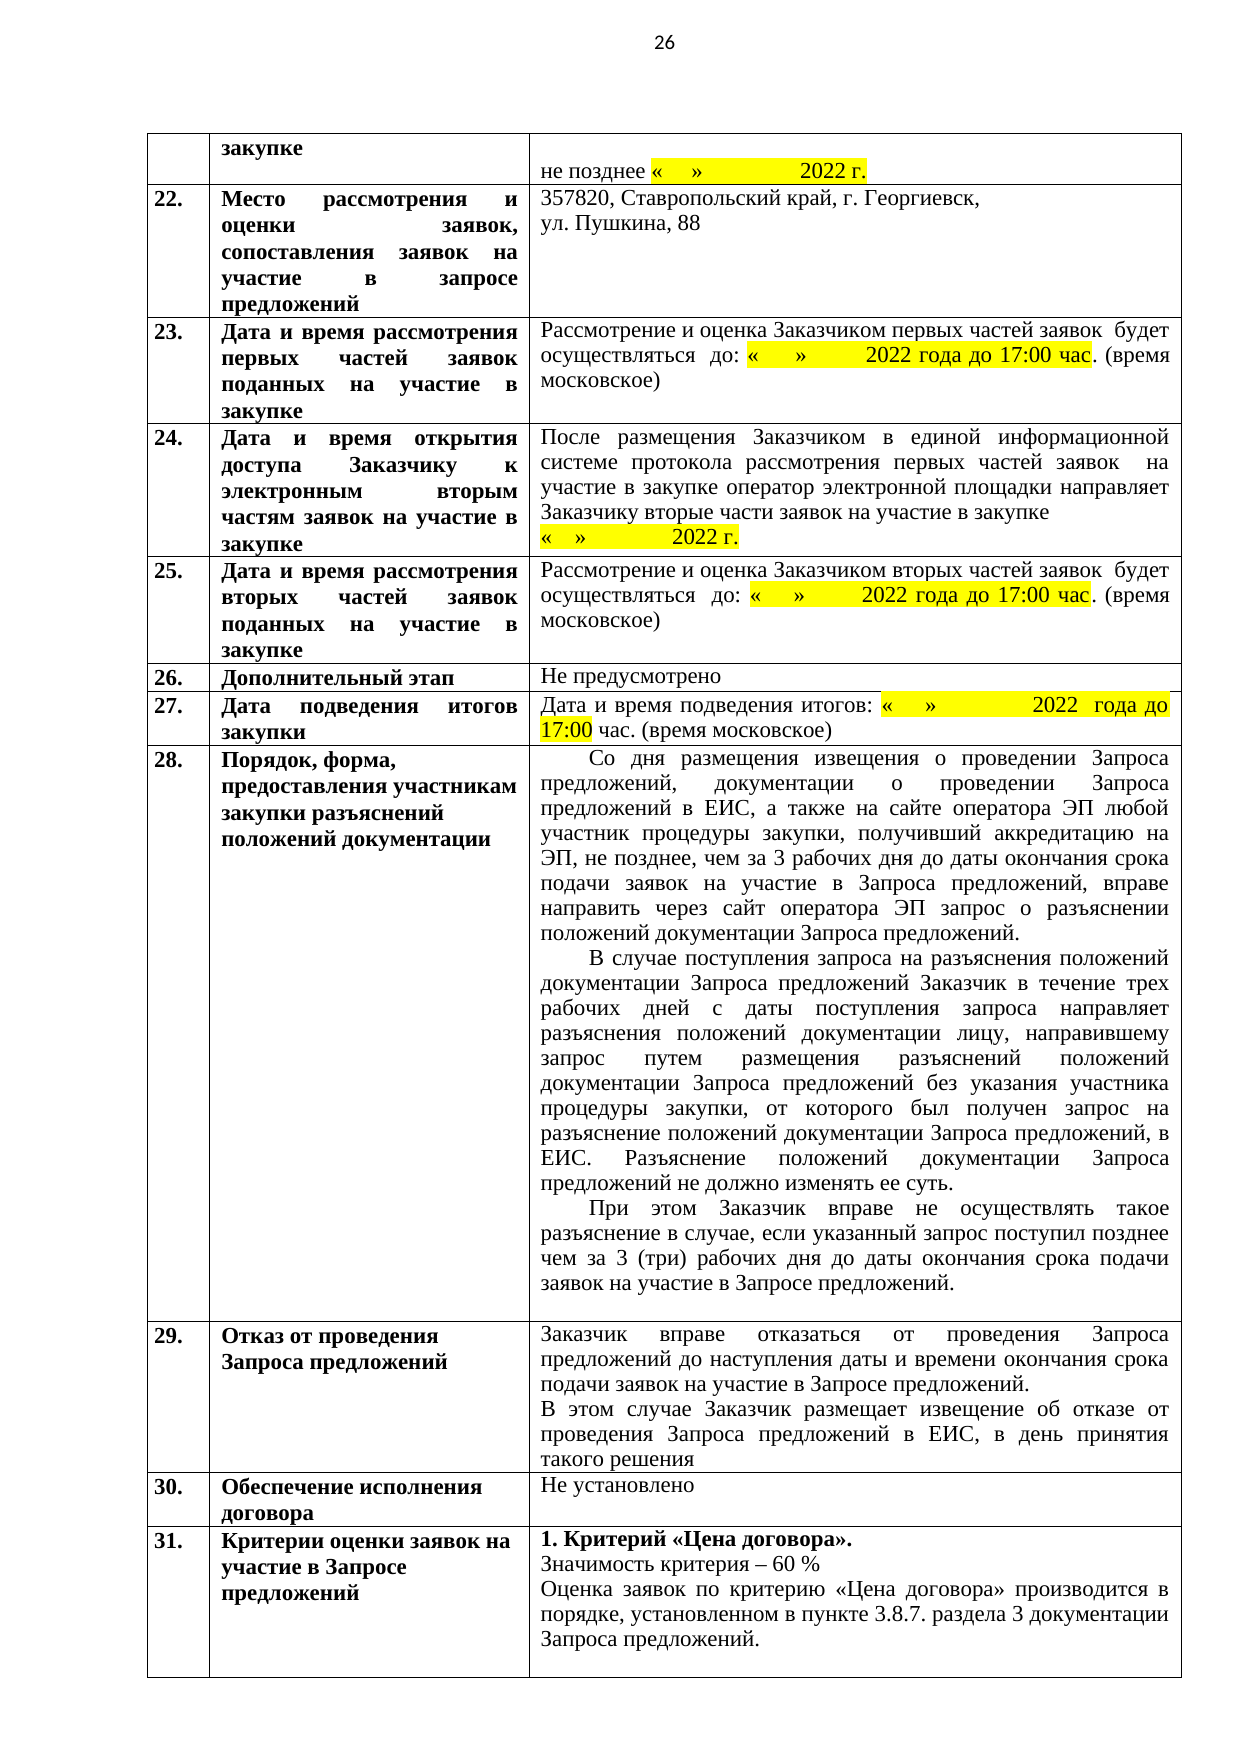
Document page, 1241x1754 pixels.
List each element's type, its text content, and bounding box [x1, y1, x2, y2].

table_cell 357820, Ставропольский край, г. Георгиевск, ул. Пушкина, 88 [530, 185, 1181, 317]
table_cell Отказ от проведения Запроса предложений [210, 1322, 529, 1472]
table_cell Дата и время рассмотрения вторых частей заявок поданных на участие в закупке [210, 557, 529, 662]
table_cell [210, 134, 529, 184]
table_cell [148, 318, 209, 423]
table_cell [148, 664, 209, 691]
table_cell Рассмотрение и оценка Заказчиком вторых частей заявок будет осуществляться до: « » 2022 года до 17:00 час. (время московское) [530, 557, 1181, 662]
table_cell [148, 424, 209, 556]
table_cell [148, 1473, 209, 1526]
table_cell Порядок, форма, предоставления участникам закупки разъяснений положений документации [210, 746, 529, 1321]
table_cell Со дня размещения извещения о проведении Запроса предложений, документации о проведении Запроса предложений в ЕИС, а также на сайте оператора ЭП любой участник процедуры закупки, получивший аккредитацию на ЭП, не позднее, чем за 3 рабочих дня до даты окончания срока подачи заявок на участие в Запроса предложений, вправе направить через сайт оператора ЭП запрос о разъяснении положений документации Запроса предложений. В случае поступления запроса на разъяснения положений документации Запроса предложений Заказчик в течение трех рабочих дней с даты поступления запроса направляет разъяснения положений документации лицу, направившему запрос путем размещения разъяснений положений документации Запроса предложений без указания участника процедуры закупки, от которого был получен запрос на разъяснение положений документации Запроса предложений, в ЕИС. Разъяснение положений документации Запроса предложений не должно изменять ее суть. При этом Заказчик вправе не осуществлять такое разъяснение в случае, если указанный запрос поступил позднее чем за 3 (три) рабочих дня до даты окончания срока подачи заявок на участие в Запросе предложений. [530, 746, 1181, 1321]
table_cell [148, 692, 209, 745]
table_cell Не установлено [530, 1473, 1181, 1526]
table_cell Дата и время рассмотрения первых частей заявок поданных на участие в закупке [210, 318, 529, 423]
table_cell Дата подведения итогов закупки [210, 692, 529, 745]
table_cell [148, 134, 209, 184]
table_cell Дата и время открытия доступа Заказчику к электронным вторым частям заявок на участие в закупке [210, 424, 529, 556]
table_cell [148, 746, 209, 1321]
table_cell Рассмотрение и оценка Заказчиком первых частей заявок будет осуществляться до: « » 2022 года до 17:00 час. (время московское) [530, 318, 1181, 423]
table_cell Дополнительный этап [210, 664, 529, 691]
table_cell Заказчик вправе отказаться от проведения Запроса предложений до наступления даты и времени окончания срока подачи заявок на участие в Запросе предложений. В этом случае Заказчик размещает извещение об отказе от проведения Запроса предложений в ЕИС, в день принятия такого решения [530, 1322, 1181, 1472]
table_cell Обеспечение исполнения договора [210, 1473, 529, 1526]
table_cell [530, 1527, 1181, 1677]
table_cell [148, 185, 209, 317]
table_cell [148, 1527, 209, 1677]
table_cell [530, 134, 1181, 184]
table_cell [148, 1322, 209, 1472]
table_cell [210, 1527, 529, 1677]
table_cell После размещения Заказчиком в единой информационной системе протокола рассмотрения первых частей заявок на участие в закупке оператор электронной площадки направляет Заказчику вторые части заявок на участие в закупке « » 2022 г. [530, 424, 1181, 556]
table_cell Не предусмотрено [530, 664, 1181, 691]
table_cell Место рассмотрения и оценки заявок, сопоставления заявок на участие в запросе предложений [210, 185, 529, 317]
table_cell Дата и время подведения итогов: « » 2022 года до 17:00 час. (время московское) [530, 692, 1181, 745]
table_cell [148, 557, 209, 662]
